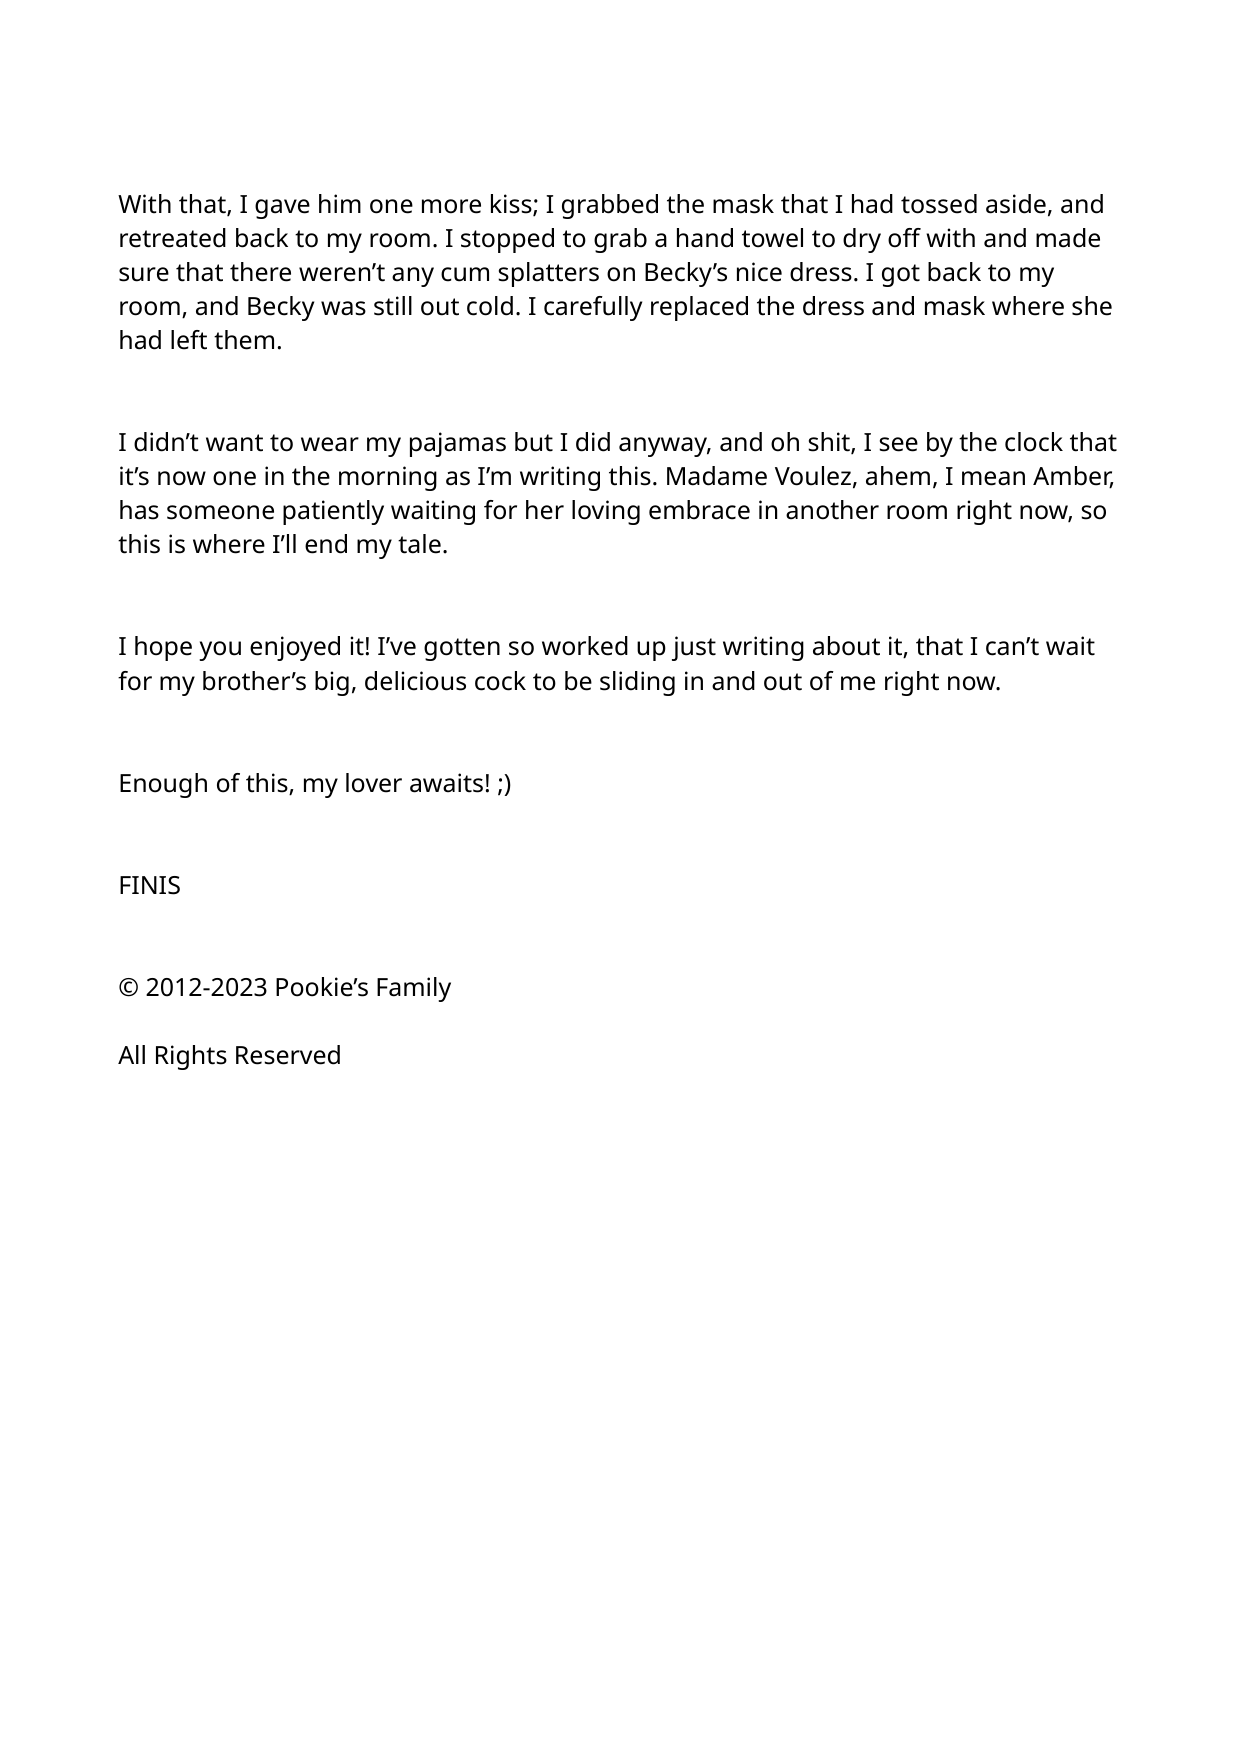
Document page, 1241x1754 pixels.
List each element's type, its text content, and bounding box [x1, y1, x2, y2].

text All Rights Reserved [118, 1038, 1122, 1072]
text FINIS [118, 867, 1122, 902]
text © 2012-2023 Pookie’s Family [118, 970, 1122, 1004]
text I didn’t want to wear my pajamas but I did anyway, and oh shit, I see by the clock that it’s now one in the morning as I’m writing this. Madame Voulez, ahem, I mean Amber, has someone patiently waiting for her loving embrace in another room right now, so this is where I’ll end my tale. [118, 425, 1122, 561]
text Enough of this, my lover awaits! ;) [118, 765, 1122, 799]
text With that, I gave him one more kiss; I grabbed the mask that I had tossed aside, and retreated back to my room. I stopped to grab a hand towel to dry off with and made sure that there weren’t any cum splatters on Becky’s nice dress. I got back to my room, and Becky was still out cold. I carefully replaced the dress and mask where she had left them. [118, 186, 1122, 357]
text I hope you enjoyed it! I’ve gotten so worked up just writing about it, that I can’t wait for my brother’s big, delicious cock to be sliding in and out of me right now. [118, 629, 1122, 697]
